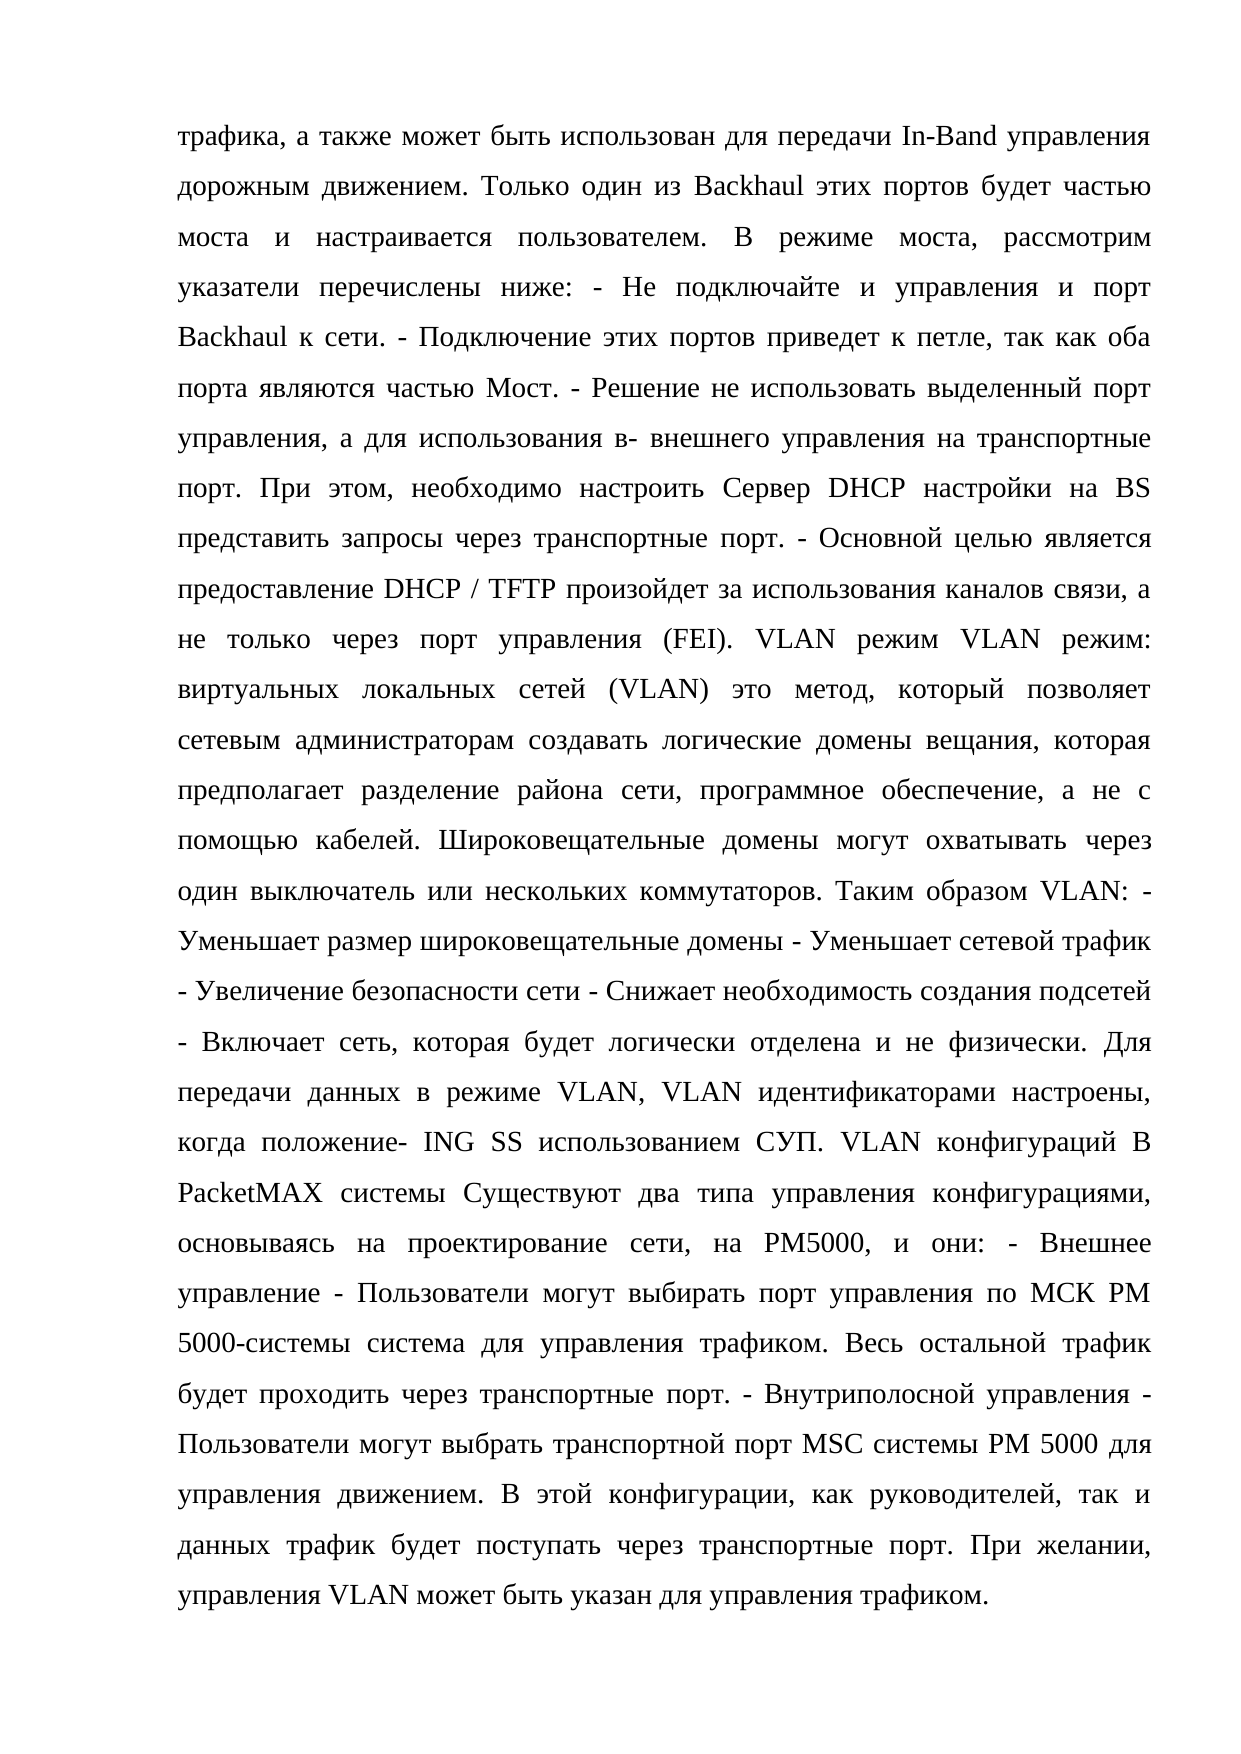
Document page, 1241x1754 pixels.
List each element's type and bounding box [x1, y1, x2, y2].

text [177, 118, 1152, 1611]
